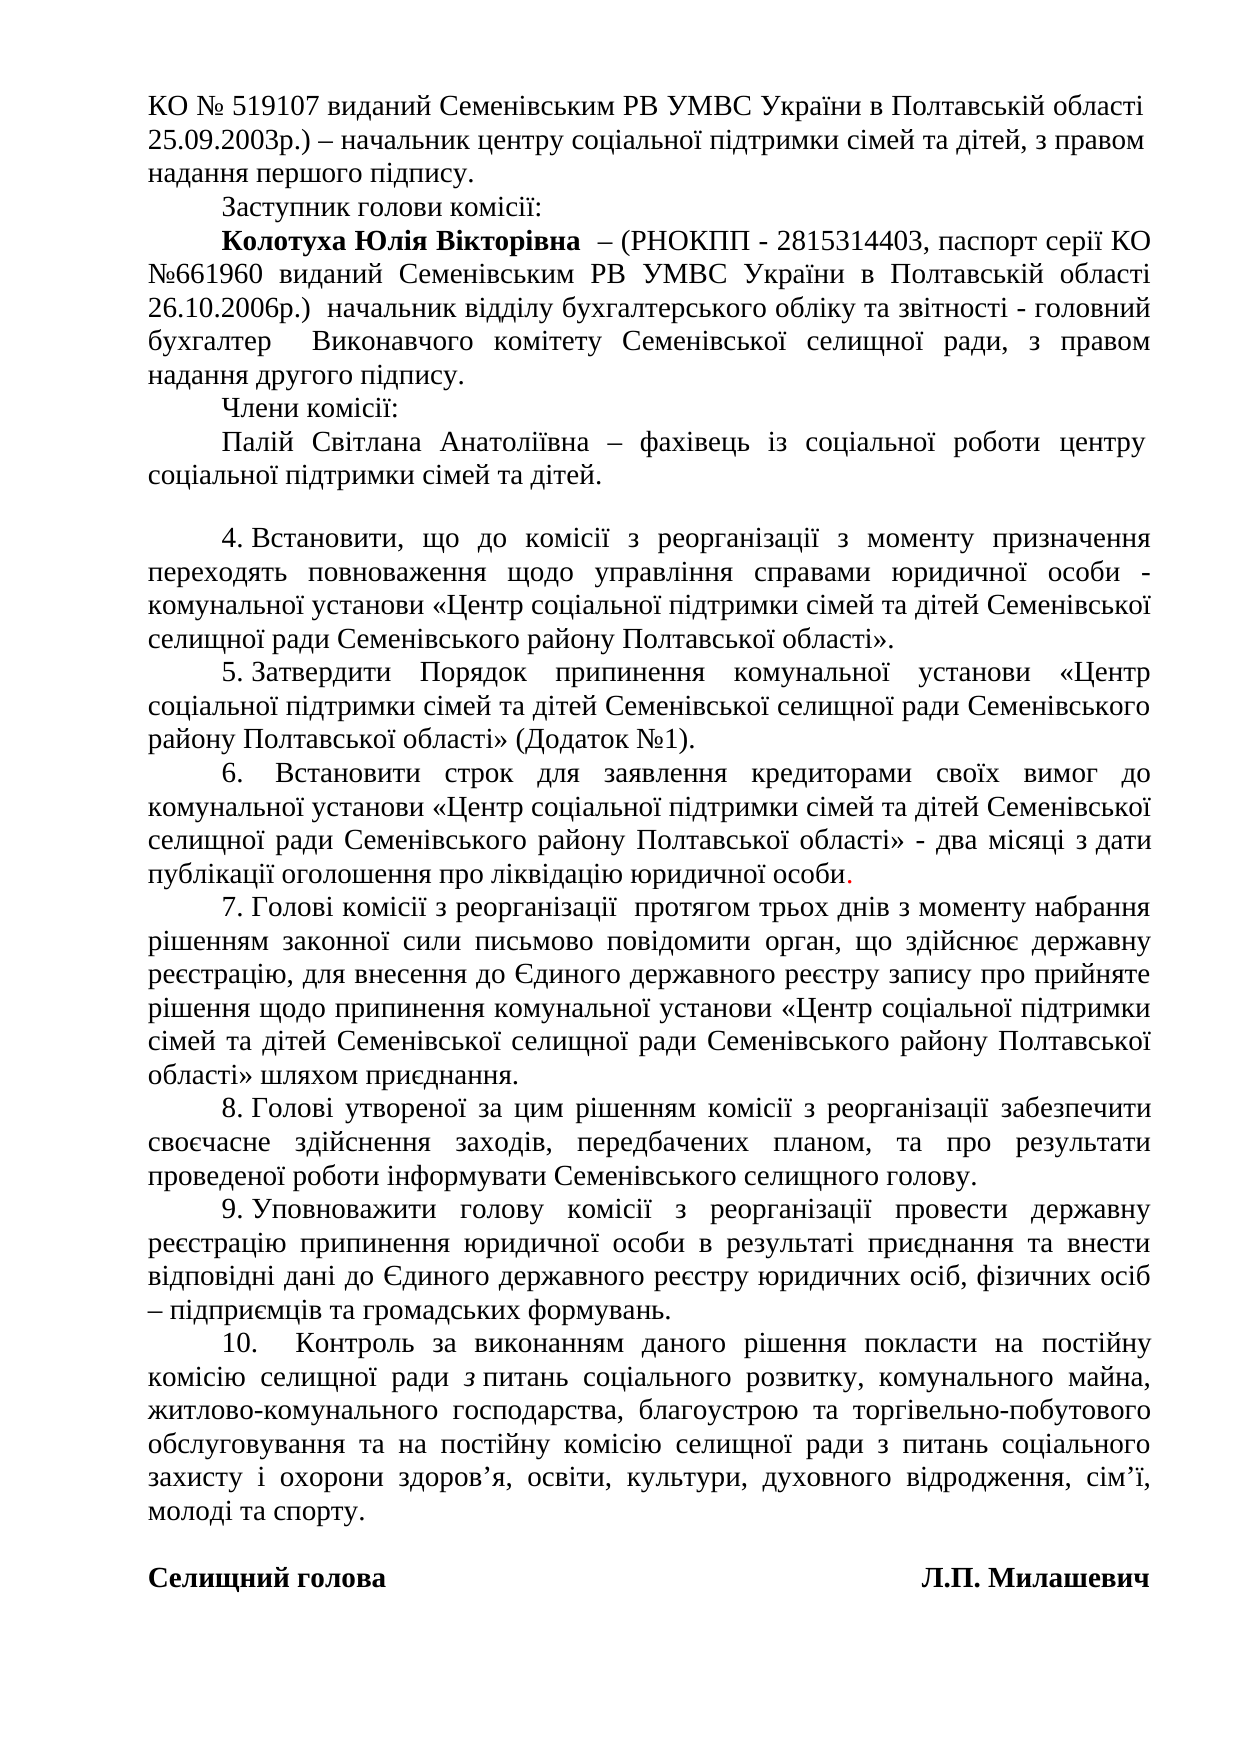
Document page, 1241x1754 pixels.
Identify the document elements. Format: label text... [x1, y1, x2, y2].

list Голові комісії з реорганізації протягом трьох днів з моменту набрання рішенням законної сили письмово повідомити орган, що здійснює державну реєстрацію, для внесення до Єдиного державного реєстру запису про прийняте рішення щодо припинення комунальної установи «Центр соціальної підтримки сімей та дітей Семенівської селищної ради Семенівського району Полтавської області» шляхом приєднання. [148, 923, 1152, 1091]
text Селищний голова Л.П. Милашевич [148, 1560, 1152, 1594]
list Уповноважити голову комісії з реорганізації провести державну реєстрацію припинення юридичної особи в результаті приєднання та внести відповідні дані до Єдиного державного реєстру юридичних осіб, фізичних осіб – підприємців та громадських формувань. [148, 1191, 1152, 1325]
list Встановити строк для заявлення кредиторами своїх вимог до комунальної установи «Центр соціальної підтримки сімей та дітей Семенівської селищної ради Семенівського району Полтавської області» - два місяці з дати публікації оголошення про ліквідацію юридичної особи. [148, 755, 1152, 889]
text Палій Світлана Анатоліївна – фахівець із соціальної роботи центру соціальної підтримки сімей та дітей. [148, 424, 1145, 491]
text Колотуха Юлія Вікторівна – (РНОКПП - 2815314403, паспорт серії КО №661960 виданий Семенівським РВ УМВС України в Полтавській області 26.10.2006р.) начальник відділу бухгалтерського обліку та звітності - головний бухгалтер Виконавчого комітету Семенівської селищної ради, з правом надання другого підпису. [148, 223, 1152, 390]
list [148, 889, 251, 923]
list Затвердити Порядок припинення комунальної установи «Центр соціальної підтримки сімей та дітей Семенівської селищної ради Семенівського району Полтавської області» (Додаток №1). [148, 654, 1152, 755]
list Встановити, що до комісії з реорганізації з моменту призначення переходять повноваження щодо управління справами юридичної особи - комунальної установи «Центр соціальної підтримки сімей та дітей Семенівської селищної ради Семенівського району Полтавської області». [148, 520, 1152, 654]
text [148, 88, 1145, 189]
list Голові утвореної за цим рішенням комісії з реорганізації забезпечити своєчасне здійснення заходів, передбачених планом, та про результати проведеної роботи інформувати Семенівського селищного голову. [148, 1091, 1152, 1191]
text Члени комісії: [148, 390, 1145, 424]
text Заступник голови комісії: [148, 189, 1145, 223]
list Контроль за виконанням даного рішення покласти на постійну комісію селищної ради з питань соціального розвитку, комунального майна, житлово-комунального господарства, благоустрою та торгівельно-побутового обслуговування та на постійну комісію селищної ради з питань соціального захисту і охорони здоров’я, освіти, культури, духовного відродження, сім’ї, молоді та спорту. [148, 1325, 1152, 1393]
list Контроль за виконанням даного рішення покласти на постійну комісію селищної ради з питань соціального розвитку, комунального майна, житлово-комунального господарства, благоустрою та торгівельно-побутового обслуговування та на постійну комісію селищної ради з питань соціального захисту і охорони здоров’я, освіти, культури, духовного відродження, сім’ї, молоді та спорту. [148, 1426, 1152, 1527]
